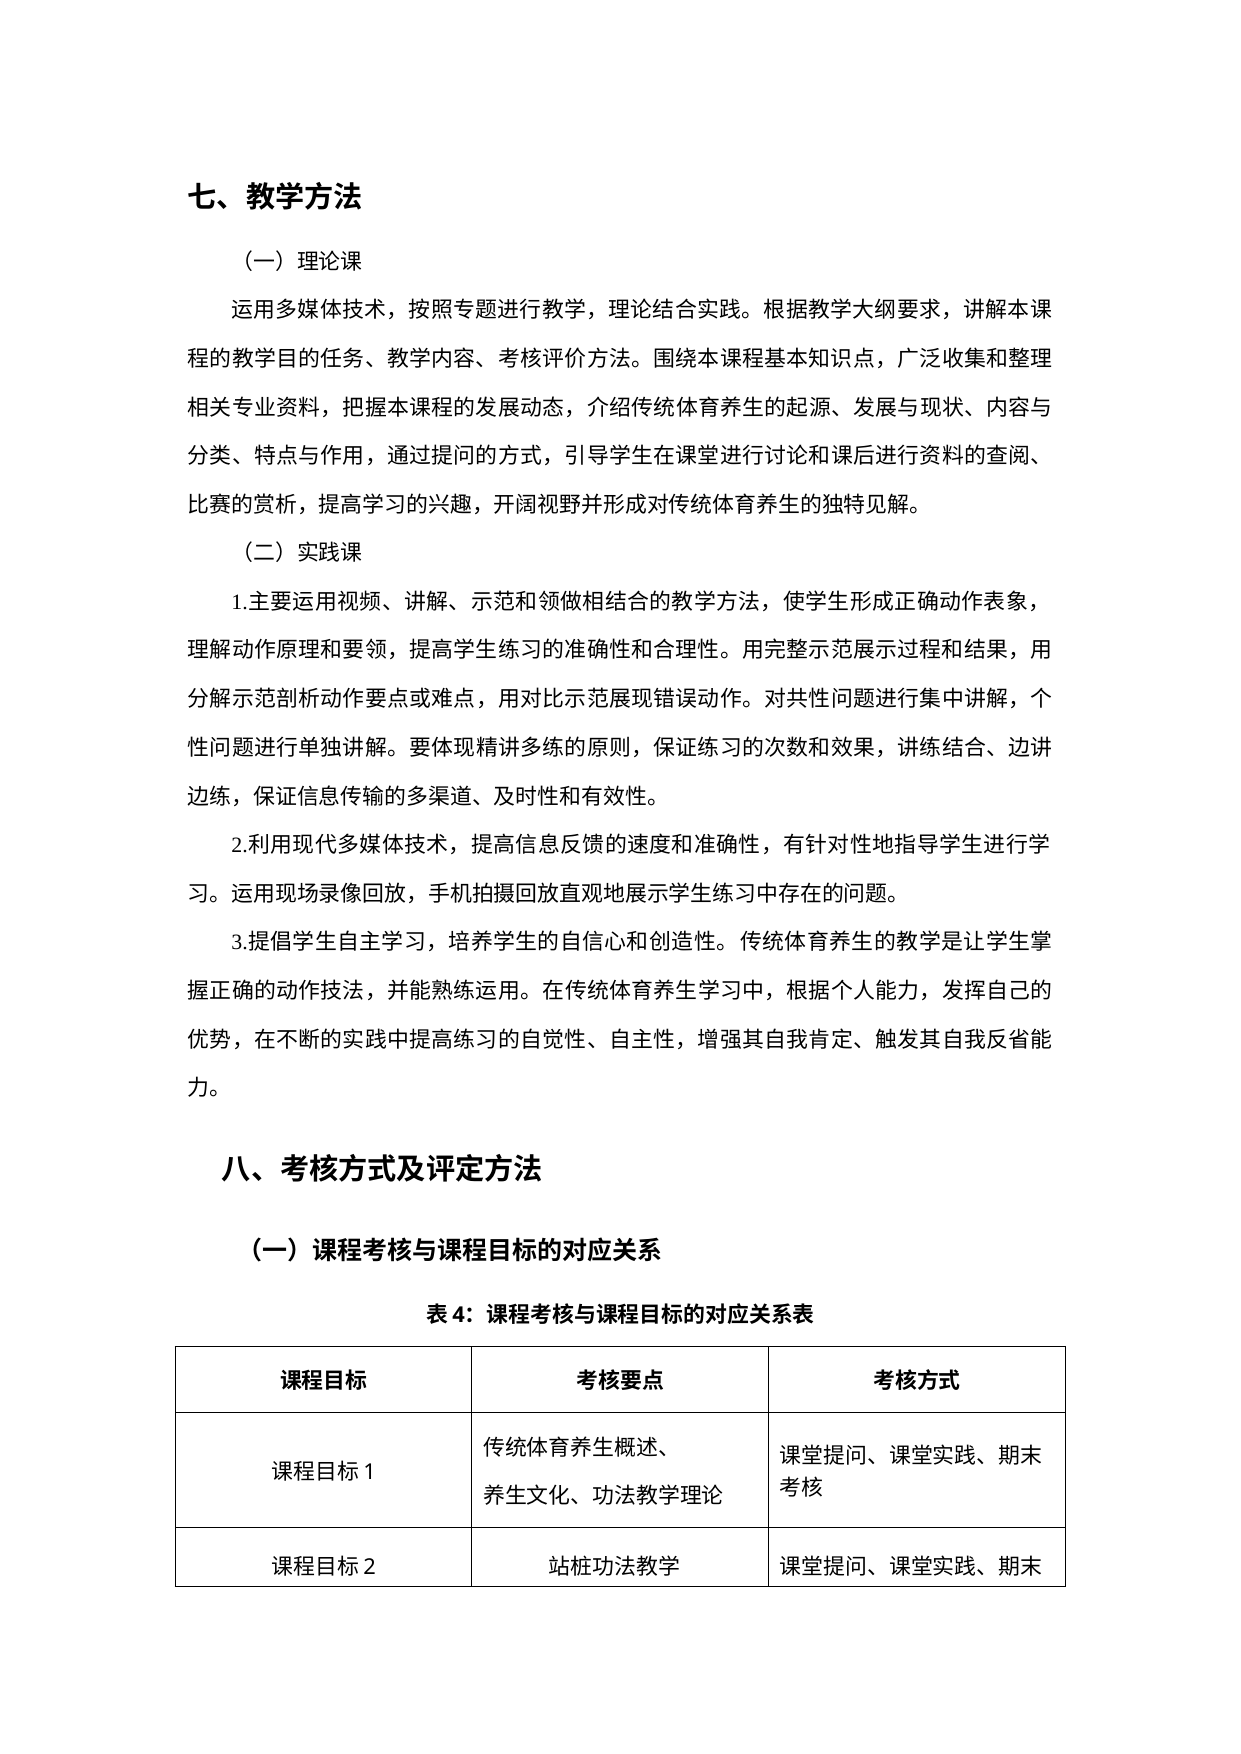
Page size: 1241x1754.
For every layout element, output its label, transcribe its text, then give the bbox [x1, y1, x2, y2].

text 表4：课程考核与课程目标的对应关系表 [187, 1297, 1053, 1329]
table_cell 站桩功法教学 [472, 1528, 768, 1586]
text 八、考核方式及评定方法 [187, 1134, 1053, 1199]
table_header 考核要点 [472, 1347, 768, 1412]
table_header 考核方式 [769, 1347, 1065, 1412]
table_cell 课程目标2 [176, 1528, 471, 1586]
text （二）实践课 [187, 535, 1053, 567]
table_cell 课堂提问、课堂实践、期末考核 [769, 1528, 1065, 1586]
text （一）理论课 [187, 243, 1053, 276]
table_cell 课堂提问、课堂实践、期末考核 [769, 1413, 1065, 1527]
text 2.利用现代多媒体技术，提高信息反馈的速度和准确性，有针对性地指导学生进行学习。运用现场录像回放，手机拍摄回放直观地展示学生练习中存在的问题。 [187, 827, 1053, 908]
text （一）课程考核与课程目标的对应关系 [187, 1216, 1053, 1281]
text 3.提倡学生自主学习，培养学生的自信心和创造性。传统体育养生的教学是让学生掌握正确的动作技法，并能熟练运用。在传统体育养生学习中，根据个人能力，发挥自己的优势，在不断的实践中提高练习的自觉性、自主性，增强其自我肯定、触发其自我反省能力。 [187, 924, 1053, 1102]
text 1.主要运用视频、讲解、示范和领做相结合的教学方法，使学生形成正确动作表象，理解动作原理和要领，提高学生练习的准确性和合理性。用完整示范展示过程和结果，用分解示范剖析动作要点或难点，用对比示范展现错误动作。对共性问题进行集中讲解，个性问题进行单独讲解。要体现精讲多练的原则，保证练习的次数和效果，讲练结合、边讲边练，保证信息传输的多渠道、及时性和有效性。 [187, 583, 1053, 811]
table_header 课程目标 [176, 1347, 471, 1412]
table_cell 课程目标1 [176, 1413, 471, 1527]
table_cell 传统体育养生概述、 养生文化、功法教学理论 [472, 1413, 768, 1527]
text 七、教学方法 [187, 162, 1053, 227]
text 运用多媒体技术，按照专题进行教学，理论结合实践。根据教学大纲要求，讲解本课程的教学目的任务、教学内容、考核评价方法。围绕本课程基本知识点，广泛收集和整理相关专业资料，把握本课程的发展动态，介绍传统体育养生的起源、发展与现状、内容与分类、特点与作用，通过提问的方式，引导学生在课堂进行讨论和课后进行资料的查阅、比赛的赏析，提高学习的兴趣，开阔视野并形成对传统体育养生的独特见解。 [187, 292, 1053, 519]
